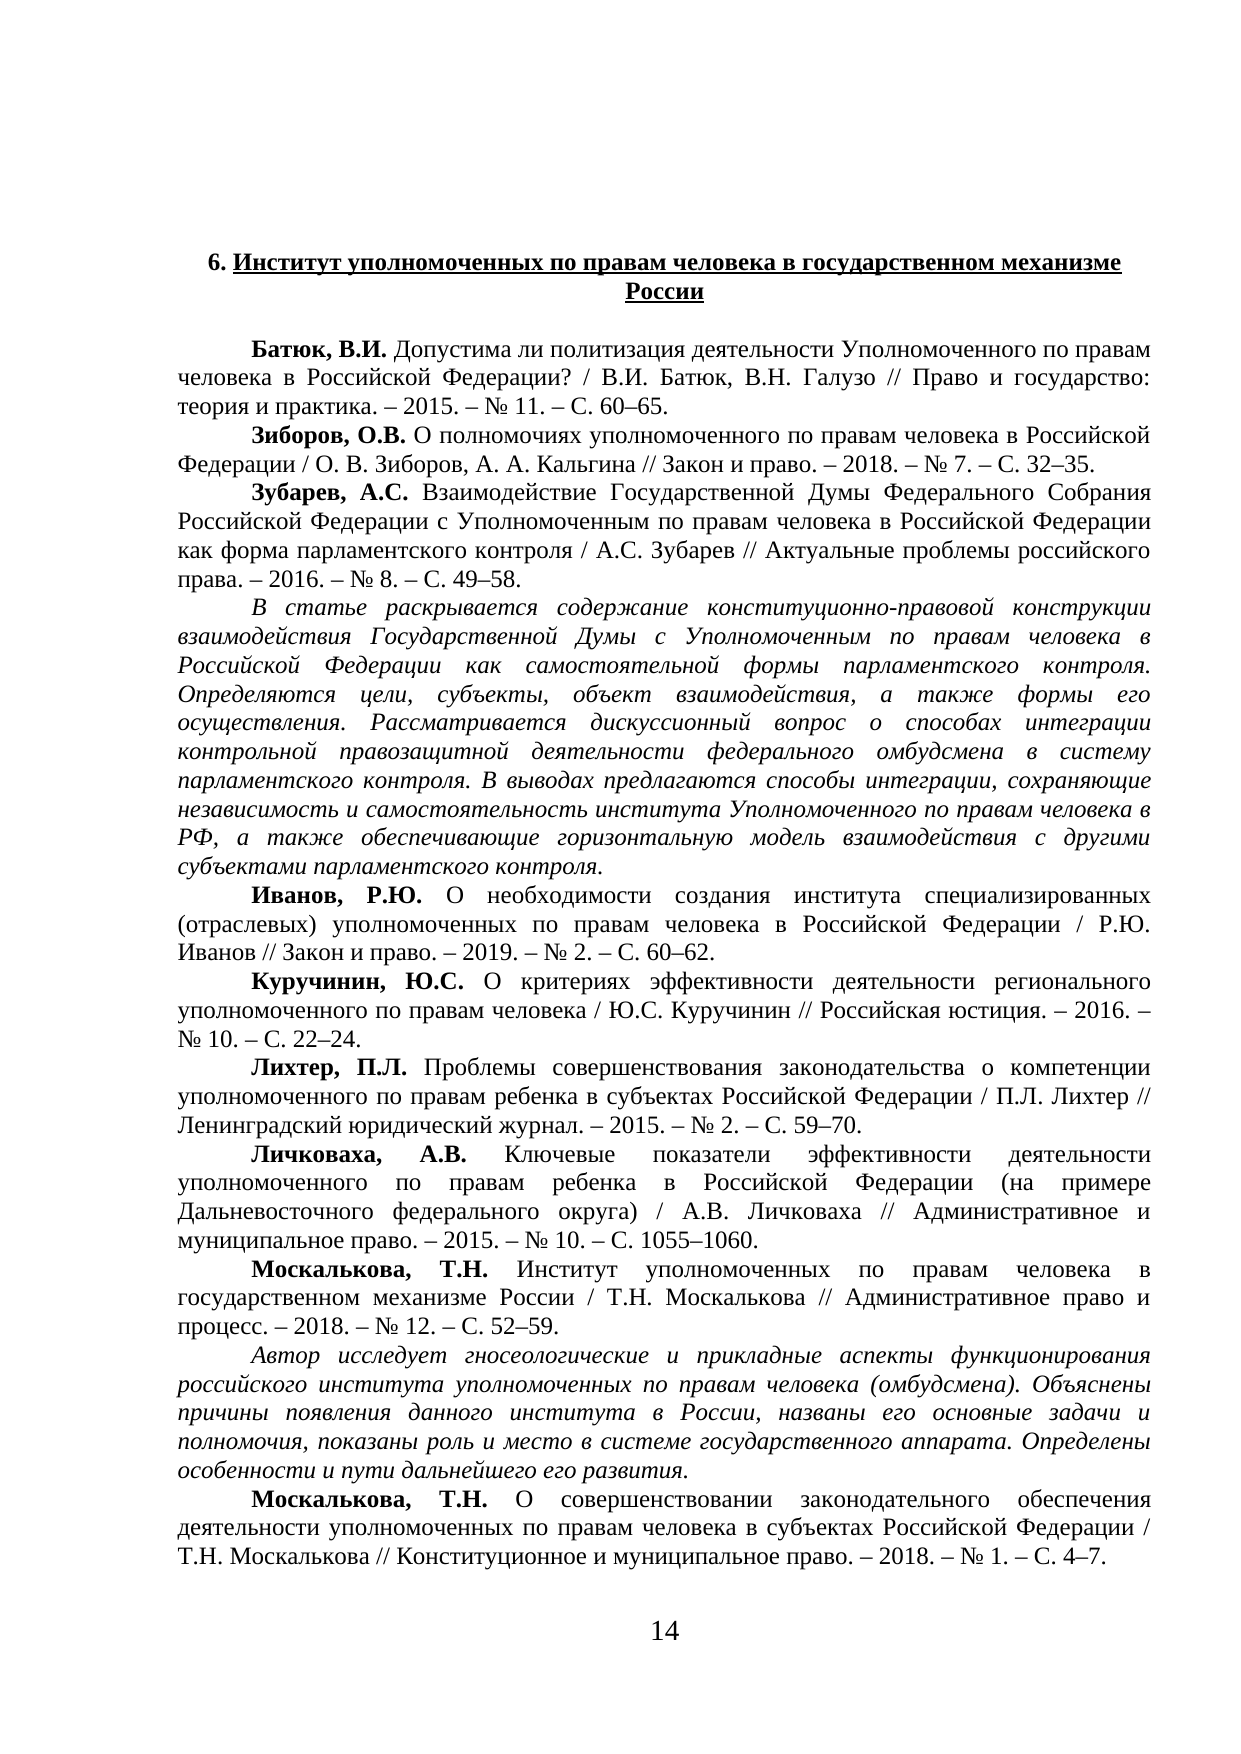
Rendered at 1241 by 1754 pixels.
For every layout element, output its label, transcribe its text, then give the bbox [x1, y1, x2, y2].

text Лихтер, П.Л. Проблемы совершенствования законодательства о компетенции уполномоченного по правам ребенка в субъектах Российской Федерации / П.Л. Лихтер // Ленинградский юридический журнал. – 2015. – № 2. – С. 59–70. [177, 1052, 1152, 1139]
text Личковаха, А.В. Ключевые показатели эффективности деятельности уполномоченного по правам ребенка в Российской Федерации (на примере Дальневосточного федерального округа) / А.В. Личковаха // Административное и муниципальное право. – 2015. – № 10. – С. 1055–1060. [177, 1139, 1152, 1254]
text Автор исследует гносеологические и прикладные аспекты функционирования российского института уполномоченных по правам человека (омбудсмена). Объяснены причины появления данного института в России, названы его основные задачи и полномочия, показаны роль и место в системе государственного аппарата. Определены особенности и пути дальнейшего его развития. [177, 1340, 1152, 1484]
text Зиборов, О.В. О полномочиях уполномоченного по правам человека в Российской Федерации / О. В. Зиборов, А. А. Кальгина // Закон и право. – 2018. – № 7. – С. 32–35. [177, 420, 1152, 477]
text 6. Институт уполномоченных по правам человека в государственном механизме России [177, 247, 1152, 305]
text Зубарев, А.С. Взаимодействие Государственной Думы Федерального Собрания Российской Федерации с Уполномоченным по правам человека в Российской Федерации как форма парламентского контроля / А.С. Зубарев // Актуальные проблемы российского права. – 2016. – № 8. – С. 49–58. [177, 477, 1152, 592]
text В статье раскрывается содержание конституционно-правовой конструкции взаимодействия Государственной Думы с Уполномоченным по правам человека в Российской Федерации как самостоятельной формы парламентского контроля. Определяются цели, субъекты, объект взаимодействия, а также формы его осуществления. Рассматривается дискуссионный вопрос о способах интеграции контрольной правозащитной деятельности федерального омбудсмена в систему парламентского контроля. В выводах предлагаются способы интеграции, сохраняющие независимость и самостоятельность института Уполномоченного по правам человека в РФ, а также обеспечивающие горизонтальную модель взаимодействия с другими субъектами парламентского контроля. [177, 592, 1152, 880]
text Иванов, Р.Ю. О необходимости создания института специализированных (отраслевых) уполномоченных по правам человека в Российской Федерации / Р.Ю. Иванов // Закон и право. – 2019. – № 2. – С. 60–62. [177, 880, 1152, 966]
text Батюк, В.И. Допустима ли политизация деятельности Уполномоченного по правам человека в Российской Федерации? / В.И. Батюк, В.Н. Галузо // Право и государство: теория и практика. – 2015. – № 11. – С. 60–65. [177, 334, 1152, 420]
text Москалькова, Т.Н. Институт уполномоченных по правам человека в государственном механизме России / Т.Н. Москалькова // Административное право и процесс. – 2018. – № 12. – С. 52–59. [177, 1254, 1152, 1340]
text Москалькова, Т.Н. О совершенствовании законодательного обеспечения деятельности уполномоченных по правам человека в субъектах Российской Федерации / Т.Н. Москалькова // Конституционное и муниципальное право. – 2018. – № 1. – С. 4–7. [177, 1484, 1152, 1570]
text Куручинин, Ю.С. О критериях эффективности деятельности регионального уполномоченного по правам человека / Ю.С. Куручинин // Российская юстиция. – 2016. – № 10. – С. 22–24. [177, 966, 1152, 1052]
